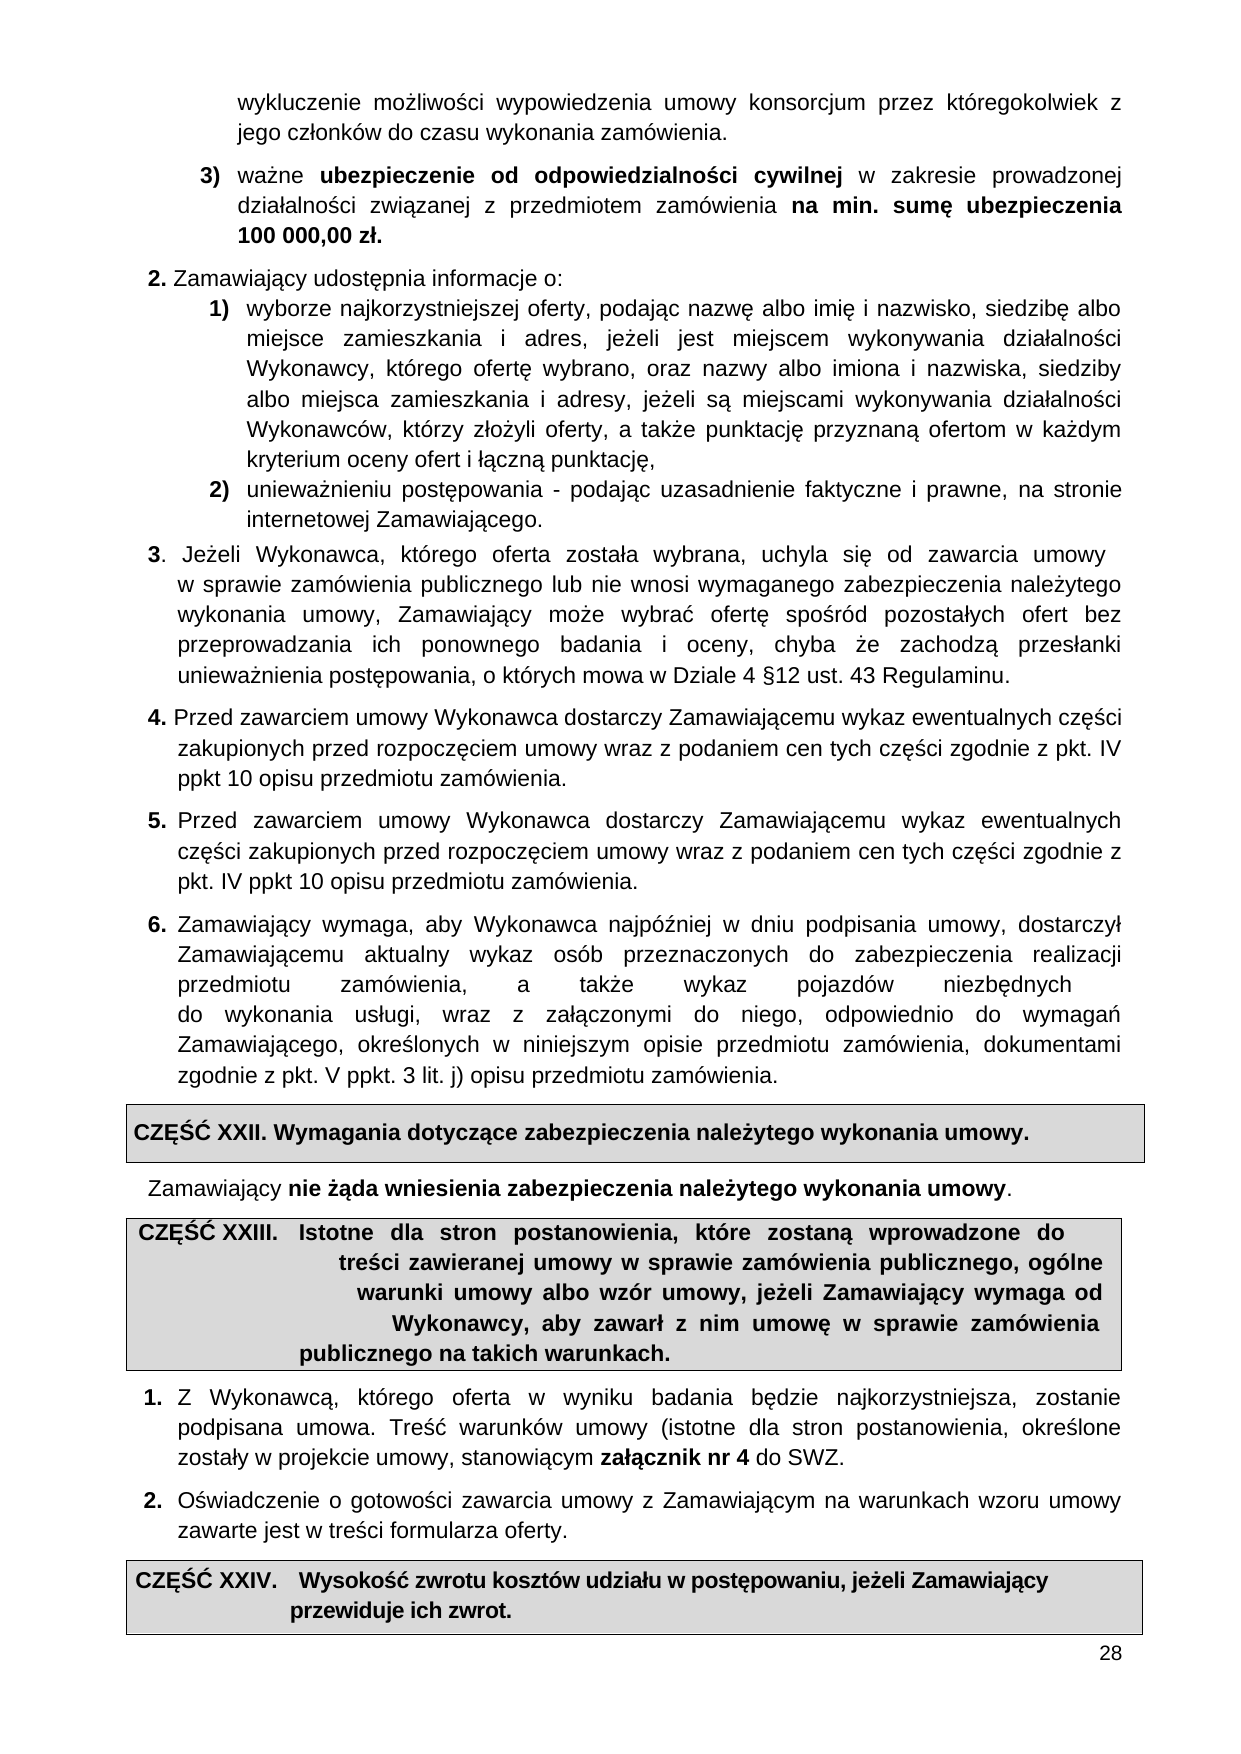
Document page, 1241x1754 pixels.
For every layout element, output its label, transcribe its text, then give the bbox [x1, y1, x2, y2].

list 4. Przed zawarciem umowy Wykonawca dostarczy Zamawiającemu wykaz ewentualnych części zakupionych przed rozpoczęciem umowy wraz z podaniem cen tych części zgodnie z pkt. IV ppkt 10 opisu przedmiotu zamówienia. [148, 704, 1122, 791]
list 2. Zamawiający udostępnia informacje o: [148, 265, 1122, 291]
list Oświadczenie o gotowości zawarcia umowy z Zamawiającym na warunkach wzoru umowy zawarte jest w treści formularza oferty. [162, 1487, 1122, 1543]
list ważne ubezpieczenie od odpowiedzialności cywilnej w zakresie prowadzonej działalności związanej z przedmiotem zamówienia na min. sumę ubezpieczenia 100 000,00 zł. [200, 162, 1122, 248]
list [200, 89, 1122, 145]
table_header CZĘŚĆ XXII. Wymagania dotyczące zabezpieczenia należytego wykonania umowy. [127, 1105, 1144, 1162]
list Zamawiający wymaga, aby Wykonawca najpóźniej w dniu podpisania umowy, dostarczył Zamawiającemu aktualny wykaz osób przeznaczonych do zabezpieczenia realizacji przedmiotu zamówienia, a także wykaz pojazdów niezbędnych do wykonania usługi, wraz z załączonymi do niego, odpowiednio do wymagań Zamawiającego, określonych w niniejszym opisie przedmiotu zamówienia, dokumentami zgodnie z pkt. V ppkt. 3 lit. j) opisu przedmiotu zamówienia. [148, 911, 1122, 1088]
list Z Wykonawcą, którego oferta w wyniku badania będzie najkorzystniejsza, zostanie podpisana umowa. Treść warunków umowy (istotne dla stron postanowienia, określone zostały w projekcie umowy, stanowiącym załącznik nr 4 do SWZ. [162, 1384, 1122, 1471]
table_header CZĘŚĆ XXIII. Istotne dla stron postanowienia, które zostaną wprowadzone do treści zawieranej umowy w sprawie zamówienia publicznego, ogólne warunki umowy albo wzór umowy, jeżeli Zamawiający wymaga od Wykonawcy, aby zawarł z nim umowę w sprawie zamówienia publicznego na takich warunkach. [127, 1219, 1121, 1370]
table_header CZĘŚĆ XXIV. Wysokość zwrotu kosztów udziału w postępowaniu, jeżeli Zamawiający przewiduje ich zwrot. [127, 1561, 1142, 1633]
list Przed zawarciem umowy Wykonawca dostarczy Zamawiającemu wykaz ewentualnych części zakupionych przed rozpoczęciem umowy wraz z podaniem cen tych części zgodnie z pkt. IV ppkt 10 opisu przedmiotu zamówienia. [148, 807, 1122, 894]
list wyborze najkorzystniejszej oferty, podając nazwę albo imię i nazwisko, siedzibę albo miejsce zamieszkania i adres, jeżeli jest miejscem wykonywania działalności Wykonawcy, którego ofertę wybrano, oraz nazwy albo imiona i nazwiska, siedziby albo miejsca zamieszkania i adresy, jeżeli są miejscami wykonywania działalności Wykonawców, którzy złożyli oferty, a także punktację przyznaną ofertom w każdym kryterium oceny ofert i łączną punktację, [209, 295, 1122, 472]
list unieważnieniu postępowania - podając uzasadnienie faktyczne i prawne, na stronie internetowej Zamawiającego. [209, 476, 1122, 533]
text Zamawiający nie żąda wniesienia zabezpieczenia należytego wykonania umowy. [148, 1175, 1122, 1201]
list 3. Jeżeli Wykonawca, którego oferta została wybrana, uchyla się od zawarcia umowy w sprawie zamówienia publicznego lub nie wnosi wymaganego zabezpieczenia należytego wykonania umowy, Zamawiający może wybrać ofertę spośród pozostałych ofert bez przeprowadzania ich ponownego badania i oceny, chyba że zachodzą przesłanki unieważnienia postępowania, o których mowa w Dziale 4 §12 ust. 43 Regulaminu. [148, 541, 1122, 688]
